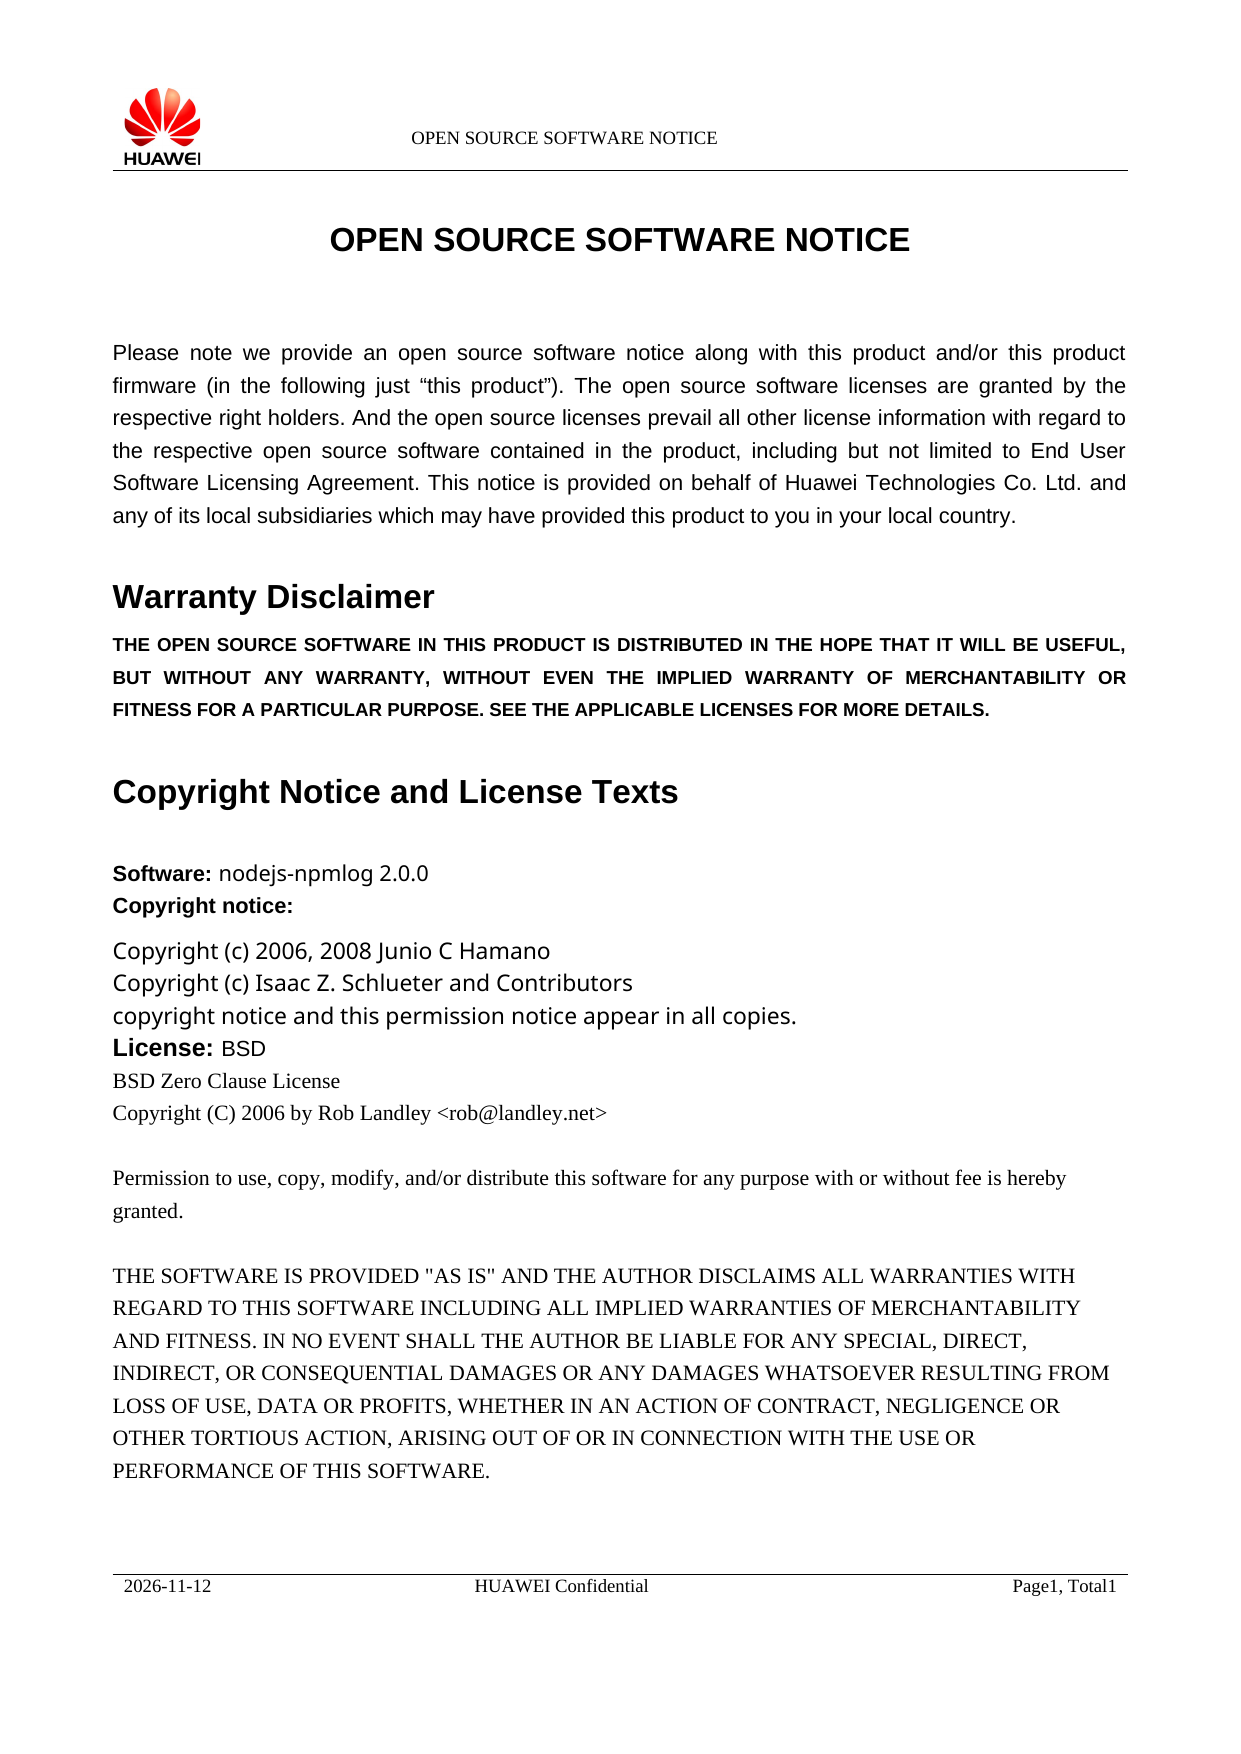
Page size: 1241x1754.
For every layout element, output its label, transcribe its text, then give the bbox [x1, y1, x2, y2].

text copyright notice and this permission notice appear in all copies. [112, 999, 1128, 1031]
text BSD Zero Clause License Copyright (C) 2006 by Rob Landley <rob@landley.net> Permission to use, copy, modify, and/or distribute this software for any purpose with or without fee is hereby granted. THE SOFTWARE IS PROVIDED "AS IS" AND THE AUTHOR DISCLAIMS ALL WARRANTIES WITH REGARD TO THIS SOFTWARE INCLUDING ALL IMPLIED WARRANTIES OF MERCHANTABILITY AND FITNESS. IN NO EVENT SHALL THE AUTHOR BE LIABLE FOR ANY SPECIAL, DIRECT, INDIRECT, OR CONSEQUENTIAL DAMAGES OR ANY DAMAGES WHATSOEVER RESULTING FROM LOSS OF USE, DATA OR PROFITS, WHETHER IN AN ACTION OF CONTRACT, NEGLIGENCE OR OTHER TORTIOUS ACTION, ARISING OUT OF OR IN CONNECTION WITH THE USE OR PERFORMANCE OF THIS SOFTWARE. [112, 1064, 1128, 1519]
title Software: nodejs-npmlog 2.0.0 [112, 856, 1128, 889]
text Warranty Disclaimer [112, 564, 1128, 629]
text License: BSD [112, 1031, 1128, 1064]
text Please note we provide an open source software notice along with this product and/or this product firmware (in the following just “this product”). The open source software licenses are granted by the respective right holders. And the open source licenses prevail all other license information with regard to the respective open source software contained in the product, including but not limited to End User Software Licensing Agreement. This notice is provided on behalf of Huawei Technologies Co. Ltd. and any of its local subsidiaries which may have provided this product to you in your local country. [112, 336, 1128, 531]
picture [124, 88, 201, 165]
text Copyright notice: [112, 889, 1128, 921]
text Copyright Notice and License Texts [112, 759, 1128, 824]
text The open source software in this product is distributed in the hope that it will be useful, but WITHOUT ANY WARRANTY, without even the implied warranty of MERCHANTABILITY or FITNESS FOR A PARTICULAR PURPOSE. See the applicable licenses for more details. [112, 629, 1128, 726]
text Copyright (c) Isaac Z. Schlueter and Contributors [112, 966, 1128, 999]
text OPEN SOURCE SOFTWARE NOTICE [112, 206, 1128, 271]
text Copyright (c) 2006, 2008 Junio C Hamano [112, 934, 1128, 966]
